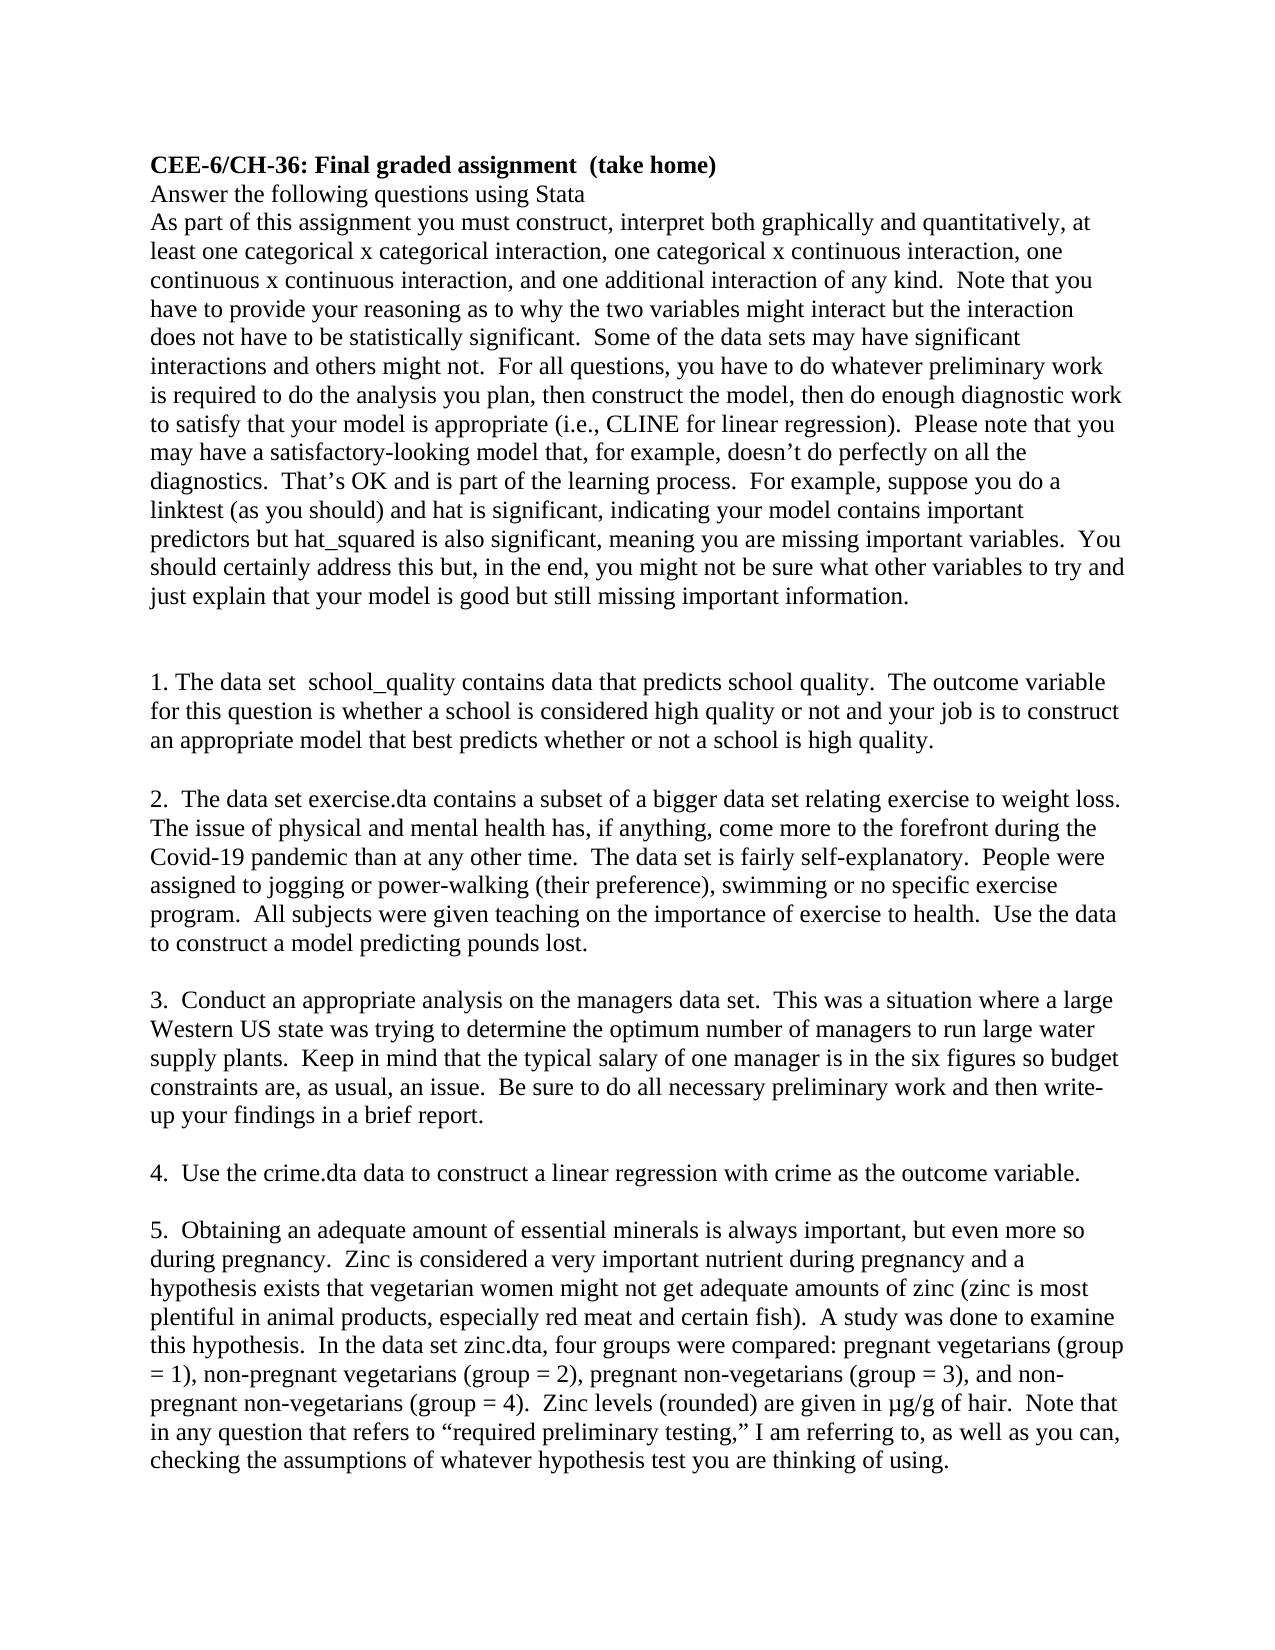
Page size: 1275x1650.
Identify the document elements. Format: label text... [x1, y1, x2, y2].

text 1. The data set school_quality contains data that predicts school quality. The outcome variable for this question is whether a school is considered high quality or not and your job is to construct an appropriate model that best predicts whether or not a school is high quality. [150, 667, 1125, 754]
text As part of this assignment you must construct, interpret both graphically and quantitatively, at least one categorical x categorical interaction, one categorical x continuous interaction, one continuous x continuous interaction, and one additional interaction of any kind. Note that you have to provide your reasoning as to why the two variables might interact but the interaction does not have to be statistically significant. Some of the data sets may have significant interactions and others might not. For all questions, you have to do whatever preliminary work is required to do the analysis you plan, then construct the model, then do enough diagnostic work to satisfy that your model is appropriate (i.e., CLINE for linear regression). Please note that you may have a satisfactory-looking model that, for example, doesn’t do perfectly on all the diagnostics. That’s OK and is part of the learning process. For example, suppose you do a linktest (as you should) and hat is significant, indicating your model contains important predictors but hat_squared is also significant, meaning you are missing important variables. You should certainly address this but, in the end, you might not be sure what other variables to try and just explain that your model is good but still missing important information. [150, 207, 1125, 610]
text 2. The data set exercise.dta contains a subset of a bigger data set relating exercise to weight loss. The issue of physical and mental health has, if anything, come more to the forefront during the Covid-19 pandemic than at any other time. The data set is fairly self-explanatory. People were assigned to jogging or power-walking (their preference), swimming or no specific exercise program. All subjects were given teaching on the importance of exercise to health. Use the data to construct a model predicting pounds lost. [150, 784, 1125, 957]
text 5. Obtaining an adequate amount of essential minerals is always important, but even more so during pregnancy. Zinc is considered a very important nutrient during pregnancy and a hypothesis exists that vegetarian women might not get adequate amounts of zinc (zinc is most plentiful in animal products, especially red meat and certain fish). A study was done to examine this hypothesis. In the data set zinc.dta, four groups were compared: pregnant vegetarians (group = 1), non-pregnant vegetarians (group = 2), pregnant non-vegetarians (group = 3), and non-pregnant non-vegetarians (group = 4). Zinc levels (rounded) are given in µg/g of hair. Note that in any question that refers to “required preliminary testing,” I am referring to, as well as you can, checking the assumptions of whatever hypothesis test you are thinking of using. [150, 1216, 1125, 1474]
text 3. Conduct an appropriate analysis on the managers data set. This was a situation where a large Western US state was trying to determine the optimum number of managers to run large water supply plants. Keep in mind that the typical salary of one manager is in the six figures so budget constraints are, as usual, an issue. Be sure to do all necessary preliminary work and then write-up your findings in a brief report. [150, 986, 1125, 1129]
text Answer the following questions using Stata [150, 179, 1125, 207]
text CEE-6/CH-36: Final graded assignment (take home) [150, 150, 1125, 179]
text 4. Use the crime.dta data to construct a linear regression with crime as the outcome variable. [150, 1158, 1125, 1187]
